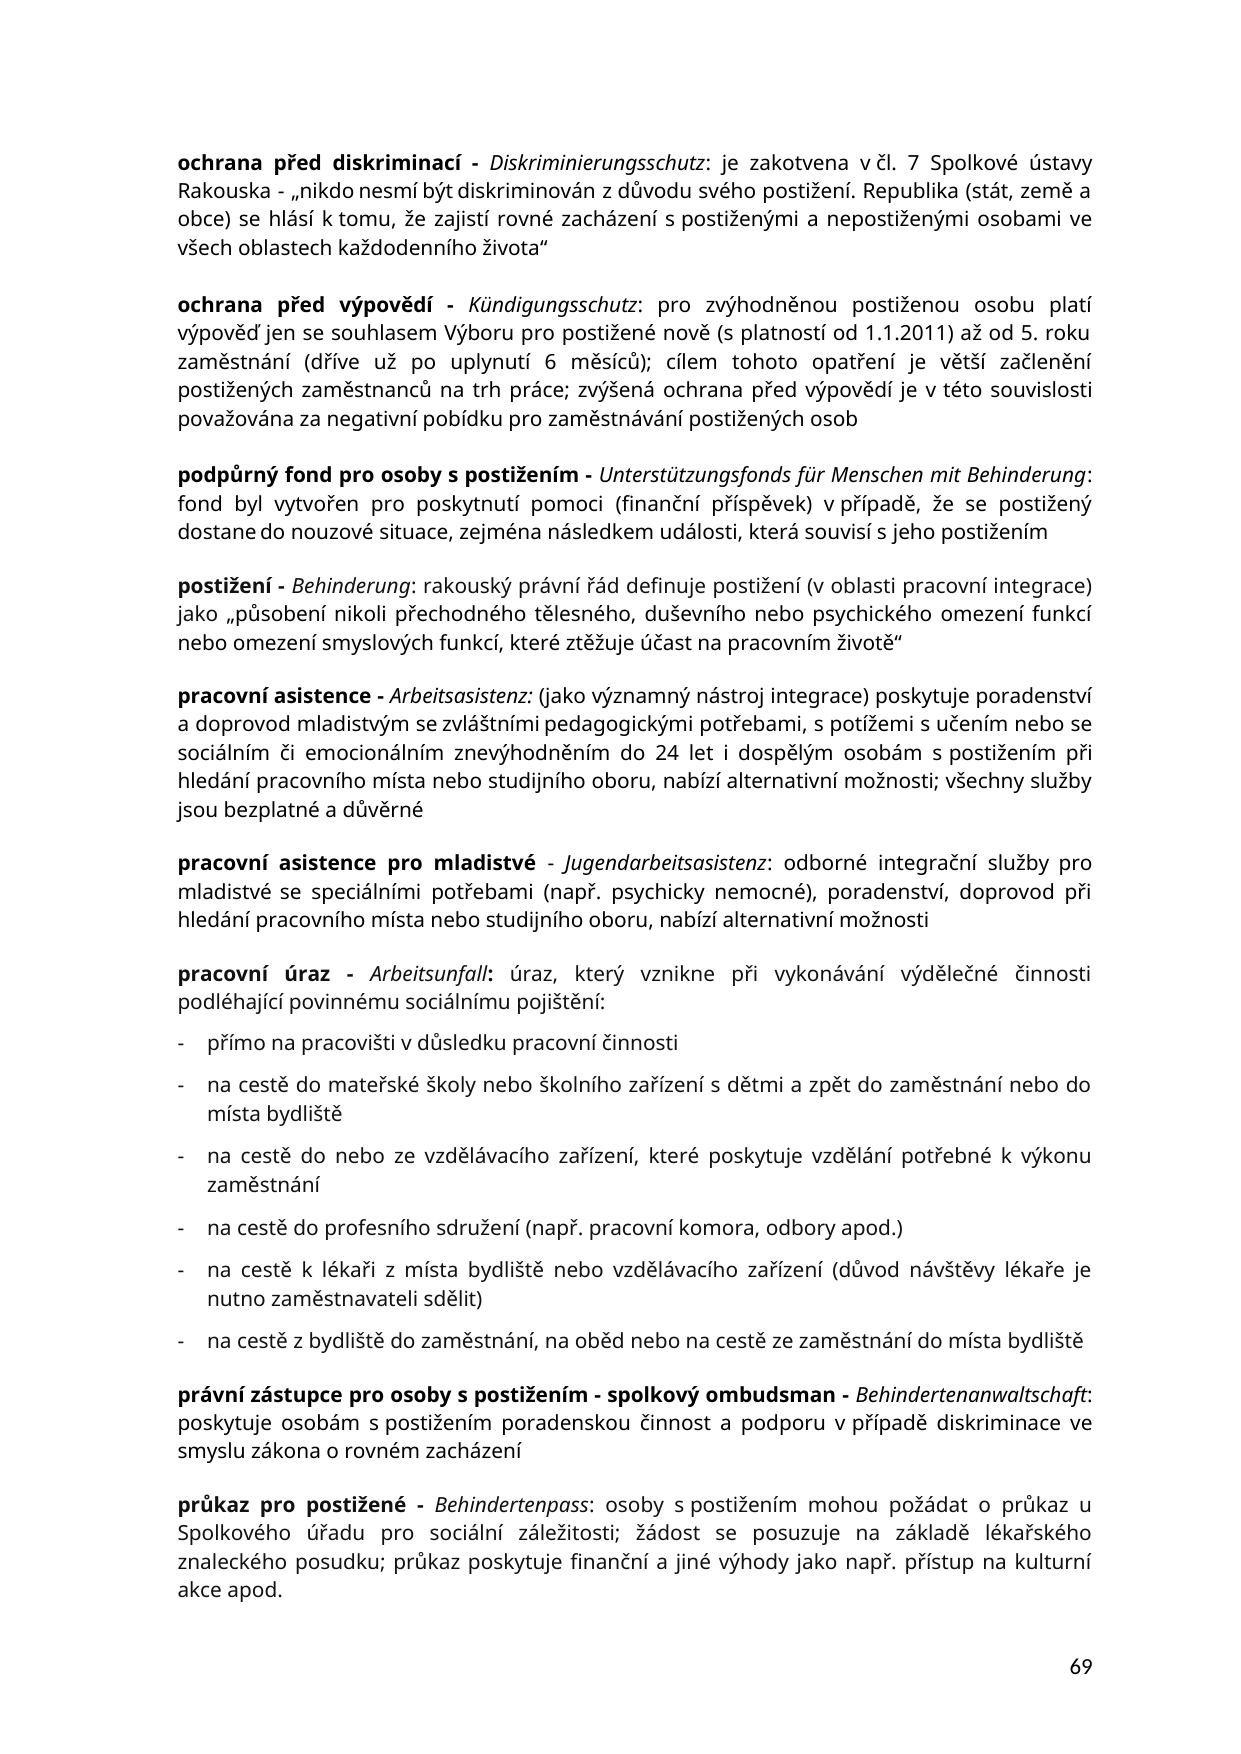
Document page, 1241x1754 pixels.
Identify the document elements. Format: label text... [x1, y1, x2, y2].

text pracovní asistence - Arbeitsasistenz: (jako významný nástroj integrace) poskytuje poradenství a doprovod mladistvým se zvláštními pedagogickými potřebami, s potížemi s učením nebo se sociálním či emocionálním znevýhodněním do 24 let i dospělým osobám s postižením při hledání pracovního místa nebo studijního oboru, nabízí alternativní možnosti; všechny služby jsou bezplatné a důvěrné [177, 681, 1092, 823]
text průkaz pro postižené - Behindertenpass: osoby s postižením mohou požádat o průkaz u Spolkového úřadu pro sociální záležitosti; žádost se posuzuje na základě lékařského znaleckého posudku; průkaz poskytuje finanční a jiné výhody jako např. přístup na kulturní akce apod. [177, 1490, 1092, 1604]
text postižení - Behinderung: rakouský právní řád definuje postižení (v oblasti pracovní integrace) jako „působení nikoli přechodného tělesného, duševního nebo psychického omezení funkcí nebo omezení smyslových funkcí, které ztěžuje účast na pracovním životě“ [177, 571, 1092, 656]
text ochrana před výpovědí - Kündigungsschutz: pro zvýhodněnou postiženou osobu platí výpověď jen se souhlasem Výboru pro postižené nově (s platností od 1.1.2011) až od 5. roku zaměstnání (dříve už po uplynutí 6 měsíců); cílem tohoto opatření je větší začlenění postižených zaměstnanců na trh práce; zvýšená ochrana před výpovědí je v této souvislosti považována za negativní pobídku pro zaměstnávání postižených osob [177, 290, 1092, 432]
list na cestě do nebo ze vzdělávacího zařízení, které poskytuje vzdělání potřebné k výkonu zaměstnání [177, 1142, 1092, 1198]
list na cestě k lékaři z místa bydliště nebo vzdělávacího zařízení (důvod návštěvy lékaře je nutno zaměstnavateli sdělit) [177, 1255, 1092, 1312]
text pracovní úraz - Arbeitsunfall: úraz, který vznikne při vykonávání výdělečné činnosti podléhající povinnému sociálnímu pojištění: [177, 959, 1092, 1016]
list přímo na pracovišti v důsledku pracovní činnosti [177, 1028, 1092, 1056]
text ochrana před diskriminací - Diskriminierungsschutz: je zakotvena v čl. 7 Spolkové ústavy Rakouska - „nikdo nesmí být diskriminován z důvodu svého postižení. Republika (stát, země a obce) se hlásí k tomu, že zajistí rovné zacházení s postiženými a nepostiženými osobami ve všech oblastech každodenního života“ [177, 148, 1092, 261]
text podpůrný fond pro osoby s postižením - Unterstützungsfonds für Menschen mit Behinderung: fond byl vytvořen pro poskytnutí pomoci (finanční příspěvek) v případě, že se postižený dostane do nouzové situace, zejména následkem události, která souvisí s jeho postižením [177, 461, 1092, 546]
text právní zástupce pro osoby s postižením - spolkový ombudsman - Behindertenanwaltschaft: poskytuje osobám s postižením poradenskou činnost a podporu v případě diskriminace ve smyslu zákona o rovném zacházení [177, 1380, 1092, 1465]
list na cestě z bydliště do zaměstnání, na oběd nebo na cestě ze zaměstnání do místa bydliště [177, 1326, 1092, 1355]
list na cestě do mateřské školy nebo školního zařízení s dětmi a zpět do zaměstnání nebo do místa bydliště [177, 1071, 1092, 1127]
list na cestě do profesního sdružení (např. pracovní komora, odbory apod.) [177, 1213, 1092, 1241]
text pracovní asistence pro mladistvé - Jugendarbeitsasistenz: odborné integrační služby pro mladistvé se speciálními potřebami (např. psychicky nemocné), poradenství, doprovod při hledání pracovního místa nebo studijního oboru, nabízí alternativní možnosti [177, 848, 1092, 934]
